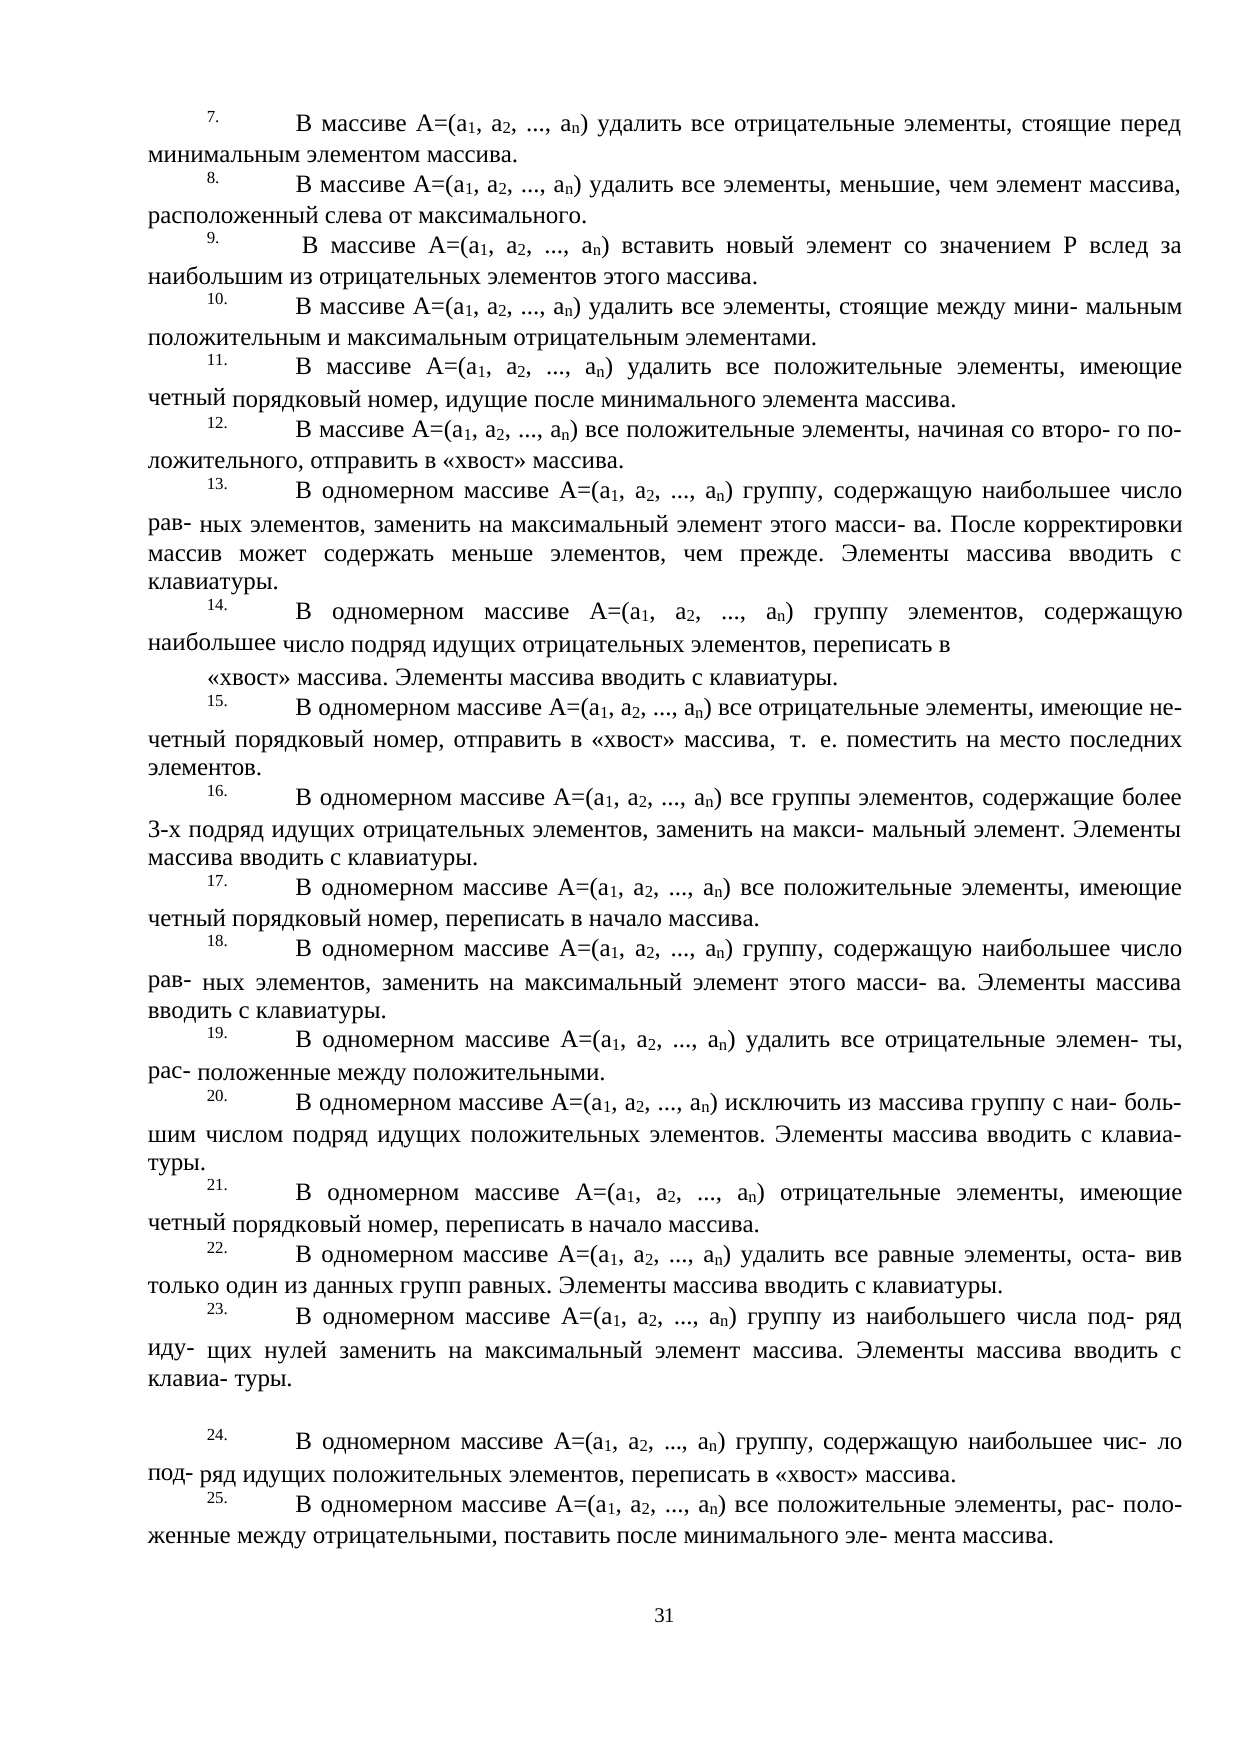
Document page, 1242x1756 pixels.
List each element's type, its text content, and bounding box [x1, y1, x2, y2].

list В одномерном массиве A=(a1, а2, ..., аn) все отрицательные элементы, имеющие не- четный порядковый номер, отправить в «хвост» массива, т. е. поместить на место последних элементов. [148, 692, 1183, 781]
list В массиве A=(a1, а2, ..., аn) удалить все положительные элементы, имеющие четный порядковый номер, идущие после минимального элемента массива. [148, 351, 1183, 413]
list В одномерном массиве A=(a1, а2, ..., аn) все группы элементов, содержащие более 3-х подряд идущих отрицательных элементов, заменить на макси- мальный элемент. Элементы массива вводить с клавиатуры. [148, 781, 1183, 871]
list В массиве A=(a1, а2, ..., аn) удалить все отрицательные элементы, стоящие перед минимальным элементом массива. [148, 108, 1182, 168]
text «хвост» массива. Элементы массива вводить с клавиатуры. [207, 662, 1242, 691]
list В одномерном массиве A=(a1, а2, ..., аn) группу из наибольшего числа под- ряд иду- щих нулей заменить на максимальный элемент массива. Элементы массива вводить с клавиа- туры. [148, 1300, 1182, 1392]
list В одномерном массиве A=(a1, а2, ..., аn) группу, содержащую наибольшее чис- ло под- ряд идущих положительных элементов, переписать в «хвост» массива. [148, 1426, 1183, 1488]
list В одномерном массиве A=(a1, а2, ..., аn) отрицательные элементы, имеющие четный порядковый номер, переписать в начало массива. [148, 1177, 1183, 1238]
list В массиве A=(a1, а2, ..., аn) вставить новый элемент со значением Р вслед за наибольшим из отрицательных элементов этого массива. [148, 230, 1182, 289]
list В одномерном массиве A=(a1, а2, ..., аn) группу элементов, содержащую наибольшее число подряд идущих отрицательных элементов, переписать в [148, 596, 1183, 658]
list В одномерном массиве A=(a1, а2, ..., аn) все положительные элементы, имеющие четный порядковый номер, переписать в начало массива. [148, 872, 1183, 932]
list В одномерном массиве A=(a1, а2, ..., аn) удалить все отрицательные элемен- ты, рас- положенные между положительными. [148, 1025, 1183, 1086]
list В массиве A=(a1, а2, ..., аn) все положительные элементы, начиная со второ- го по- ложительного, отправить в «хвост» массива. [148, 414, 1183, 474]
list В массиве A=(a1, а2, ..., аn) удалить все элементы, меньшие, чем элемент массива, расположенный слева от максимального. [148, 169, 1182, 228]
list В массиве A=(a1, а2, ..., аn) удалить все элементы, стоящие между мини- мальным положительным и максимальным отрицательным элементами. [148, 291, 1183, 350]
list В одномерном массиве A=(a1, а2, ..., аn) все положительные элементы, рас- поло- женные между отрицательными, поставить после минимального эле- мента массива. [148, 1489, 1183, 1549]
list В одномерном массиве A=(a1, а2, ..., аn) группу, содержащую наибольшее число рав- ных элементов, заменить на максимальный элемент этого масси- ва. После корректировки массив может содержать меньше элементов, чем прежде. Элементы массива вводить с клавиатуры. [148, 475, 1183, 595]
list В одномерном массиве A=(a1, а2, ..., аn) удалить все равные элементы, оста- вив только один из данных групп равных. Элементы массива вводить с клавиатуры. [148, 1239, 1182, 1299]
list В одномерном массиве A=(a1, а2, ..., аn) группу, содержащую наибольшее число рав- ных элементов, заменить на максимальный элемент этого масси- ва. Элементы массива вводить с клавиатуры. [148, 932, 1182, 1024]
list В одномерном массиве A=(a1, а2, ..., аn) исключить из массива группу с наи- боль- шим числом подряд идущих положительных элементов. Элементы массива вводить с клавиа- туры. [148, 1087, 1183, 1176]
